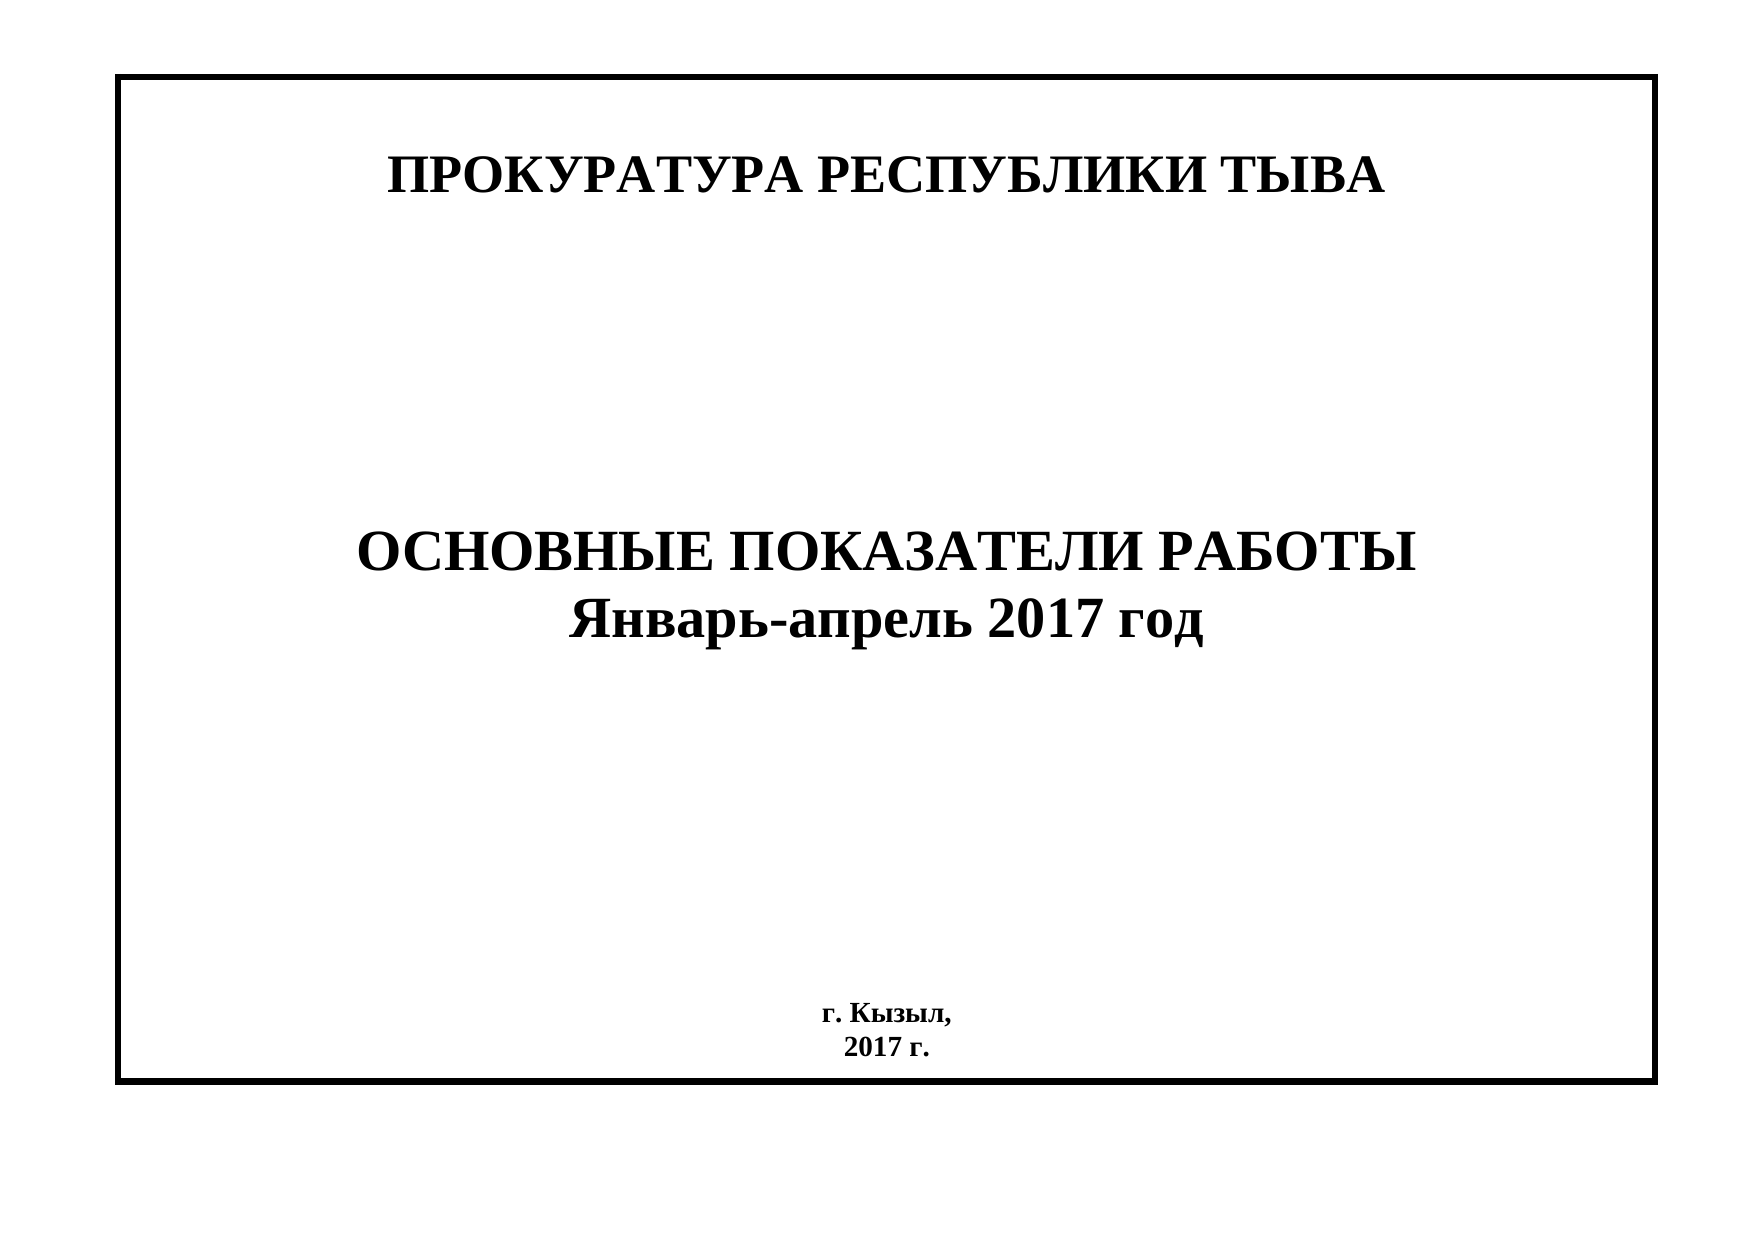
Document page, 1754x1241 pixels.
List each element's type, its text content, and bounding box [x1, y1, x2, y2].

table_header ПРОКУРАТУРА РЕСПУБЛИКИ ТЫВА ОСНОВНЫЕ ПОКАЗАТЕЛИ РАБОТЫ Январь-апрель 2017 год г. Кызыл, 2017 г. [121, 80, 1652, 1078]
